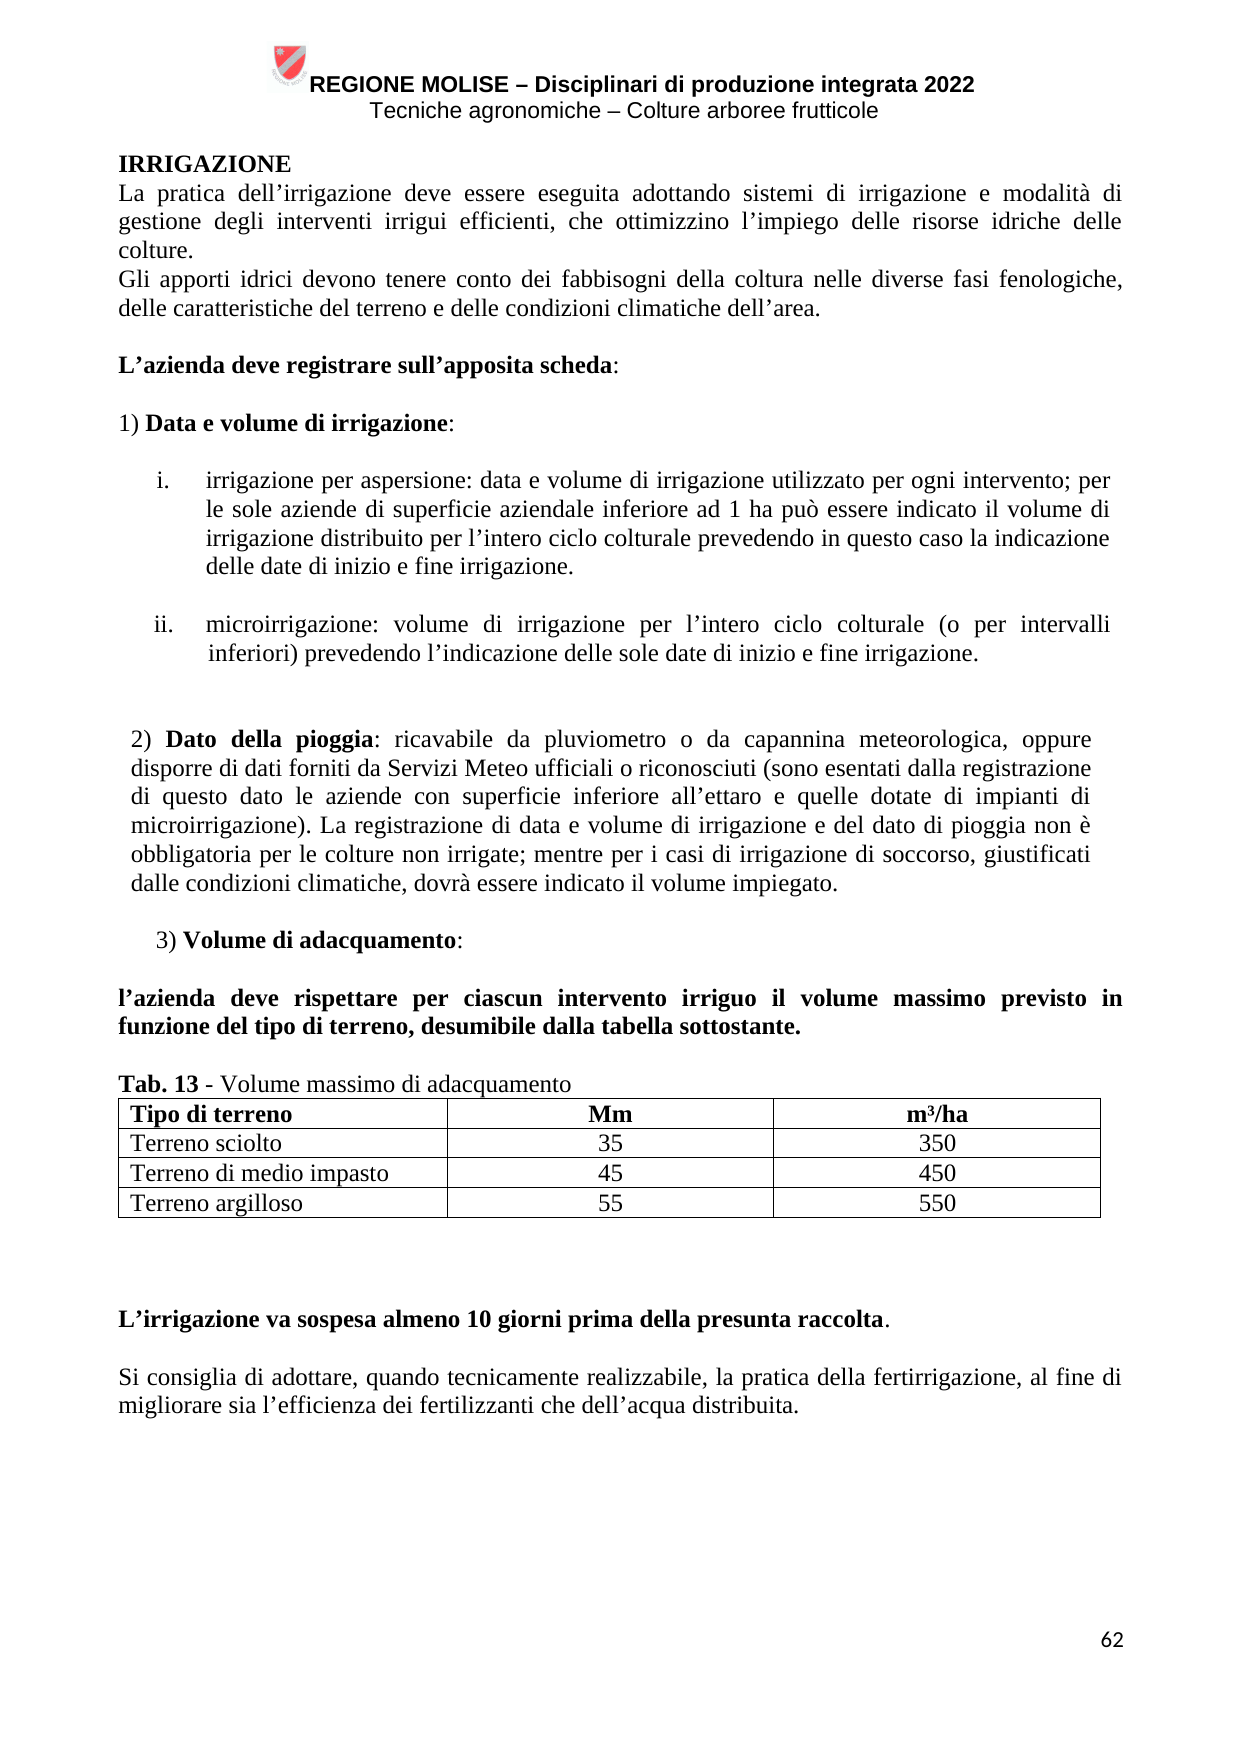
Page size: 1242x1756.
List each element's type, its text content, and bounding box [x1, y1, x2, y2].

table_header Tipo di terreno [119, 1099, 447, 1127]
text 3) Volume di adacquamento: [156, 925, 1123, 954]
table_cell 35 [448, 1129, 773, 1157]
text Tab. 13 - Volume massimo di adacquamento [118, 1069, 1123, 1098]
text IRRIGAZIONE [118, 149, 1123, 178]
table_header Mm [448, 1099, 773, 1127]
table_cell Terreno argilloso [119, 1188, 447, 1217]
text Si consiglia di adottare, quando tecnicamente realizzabile, la pratica della fertirrigazione, al fine di migliorare sia l’efficienza dei fertilizzanti che dell’acqua distribuita. [118, 1362, 1123, 1419]
table_cell 450 [774, 1158, 1100, 1187]
table_cell 45 [448, 1158, 773, 1187]
table_cell Terreno sciolto [119, 1129, 447, 1157]
table_cell 55 [448, 1188, 773, 1217]
list irrigazione per aspersione: data e volume di irrigazione utilizzato per ogni intervento; per le sole aziende di superficie aziendale inferiore ad 1 ha può essere indicato il volume di irrigazione distribuito per l’intero ciclo colturale prevedendo in questo caso la indicazione delle date di inizio e fine irrigazione. [156, 465, 1111, 580]
text l’azienda deve rispettare per ciascun intervento irriguo il volume massimo previsto in funzione del tipo di terreno, desumibile dalla tabella sottostante. [118, 983, 1123, 1040]
table_cell 550 [774, 1188, 1100, 1217]
text L’irrigazione va sospesa almeno 10 giorni prima della presunta raccolta. [118, 1304, 1123, 1333]
text Gli apporti idrici devono tenere conto dei fabbisogni della coltura nelle diverse fasi fenologiche, delle caratteristiche del terreno e delle condizioni climatiche dell’area. [118, 264, 1123, 321]
table_cell 350 [774, 1129, 1100, 1157]
text 1) Data e volume di irrigazione: [118, 408, 1123, 436]
text 2) Dato della pioggia: ricavabile da pluviometro o da capannina meteorologica, oppure disporre di dati forniti da Servizi Meteo ufficiali o riconosciuti (sono esentati dalla registrazione di questo dato le aziende con superficie inferiore all’ettaro e quelle dotate di impianti di microirrigazione). La registrazione di data e volume di irrigazione e del dato di pioggia non è obbligatoria per le colture non irrigate; mentre per i casi di irrigazione di soccorso, giustificati dalle condizioni climatiche, dovrà essere indicato il volume impiegato. [131, 724, 1092, 896]
table_header m³/ha [774, 1099, 1100, 1127]
text L’azienda deve registrare sull’apposita scheda: [118, 350, 1123, 379]
list microirrigazione: volume di irrigazione per l’intero ciclo colturale (o per intervalli inferiori) prevedendo l’indicazione delle sole date di inizio e fine irrigazione. [153, 609, 1111, 666]
text La pratica dell’irrigazione deve essere eseguita adottando sistemi di irrigazione e modalità di gestione degli interventi irrigui efficienti, che ottimizzino l’impiego delle risorse idriche delle colture. [118, 178, 1123, 264]
table_cell Terreno di medio impasto [119, 1158, 447, 1187]
